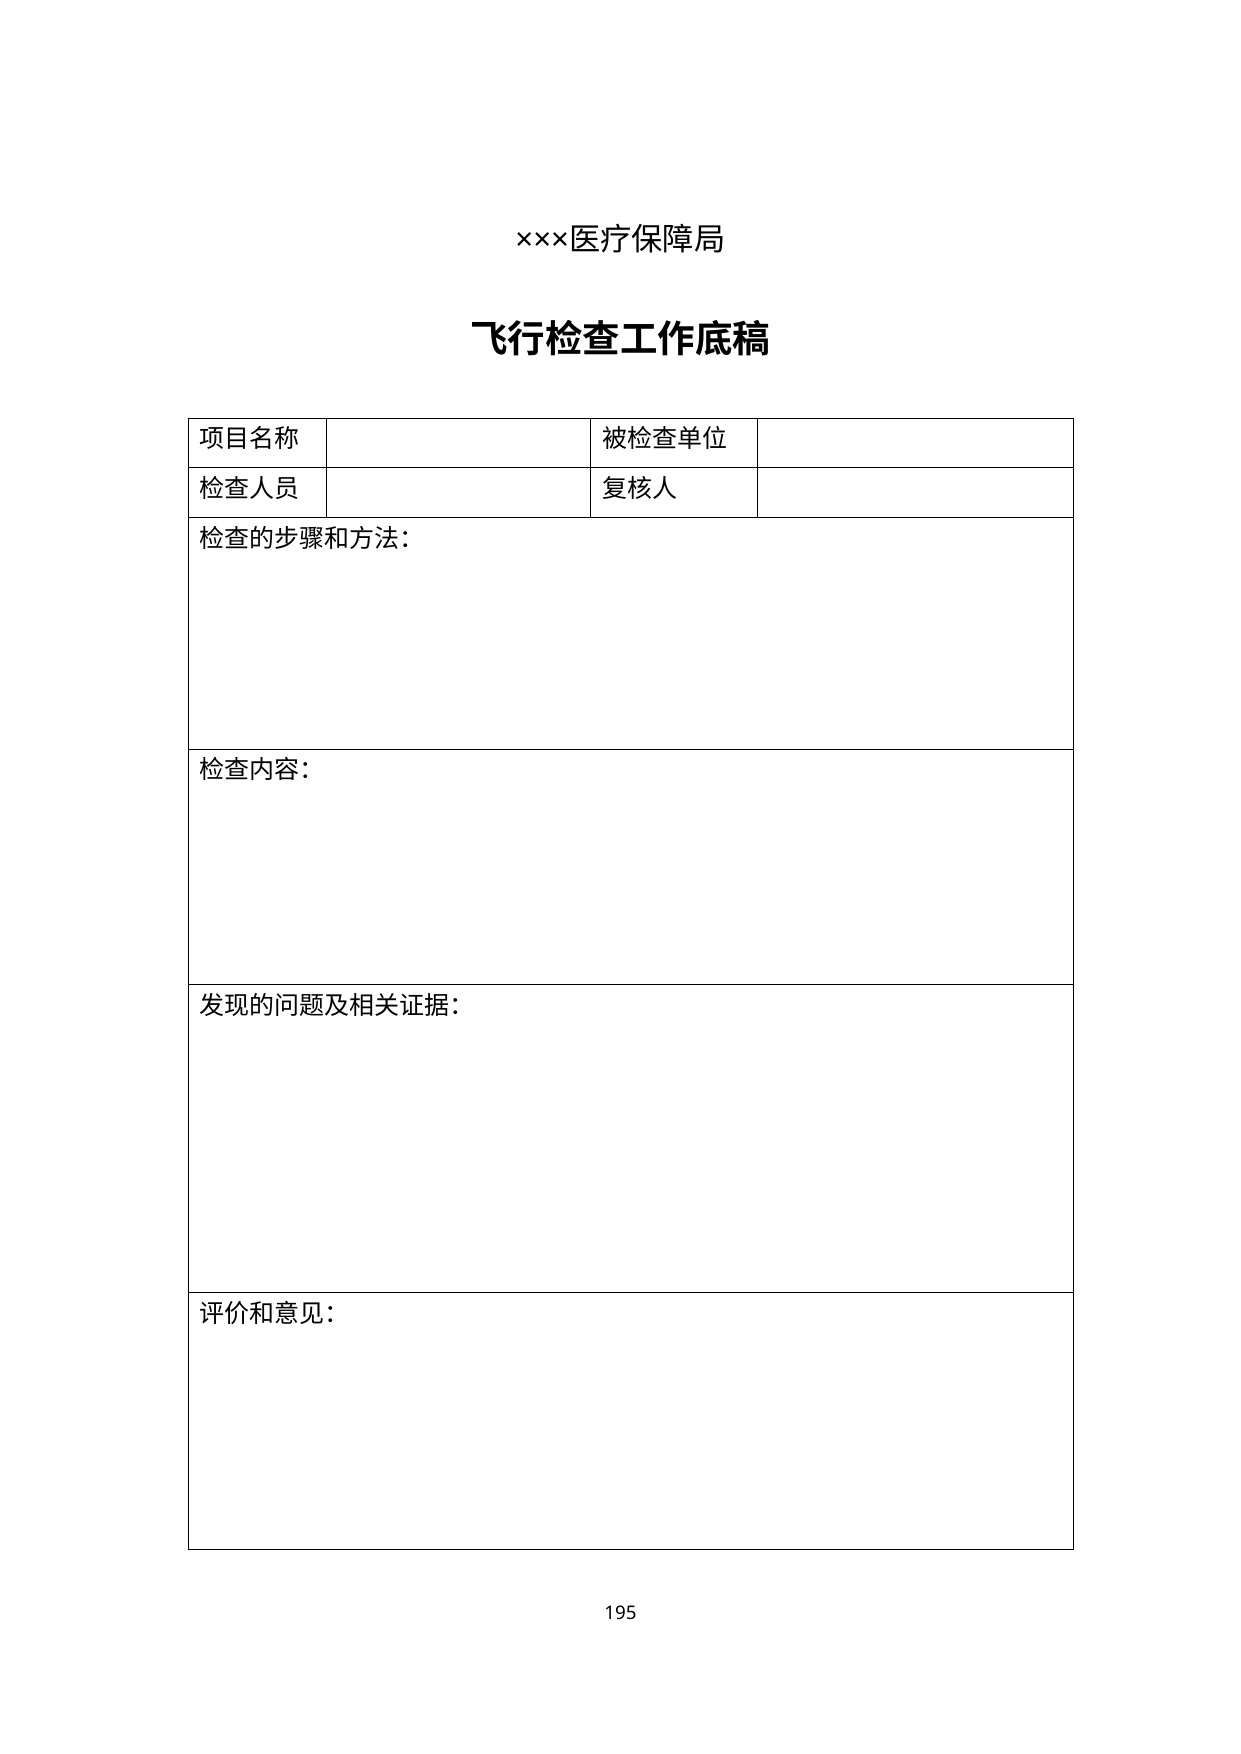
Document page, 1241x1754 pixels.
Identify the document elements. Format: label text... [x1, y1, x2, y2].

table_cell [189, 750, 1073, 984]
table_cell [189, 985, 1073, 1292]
text 飞行检查工作底稿 [187, 309, 1053, 363]
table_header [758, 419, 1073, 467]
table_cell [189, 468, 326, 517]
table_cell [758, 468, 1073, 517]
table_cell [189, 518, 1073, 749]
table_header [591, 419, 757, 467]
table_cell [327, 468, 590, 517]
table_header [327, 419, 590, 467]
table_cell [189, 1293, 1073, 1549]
text ×××医疗保障局 [187, 214, 1053, 259]
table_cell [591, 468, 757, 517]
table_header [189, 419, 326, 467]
